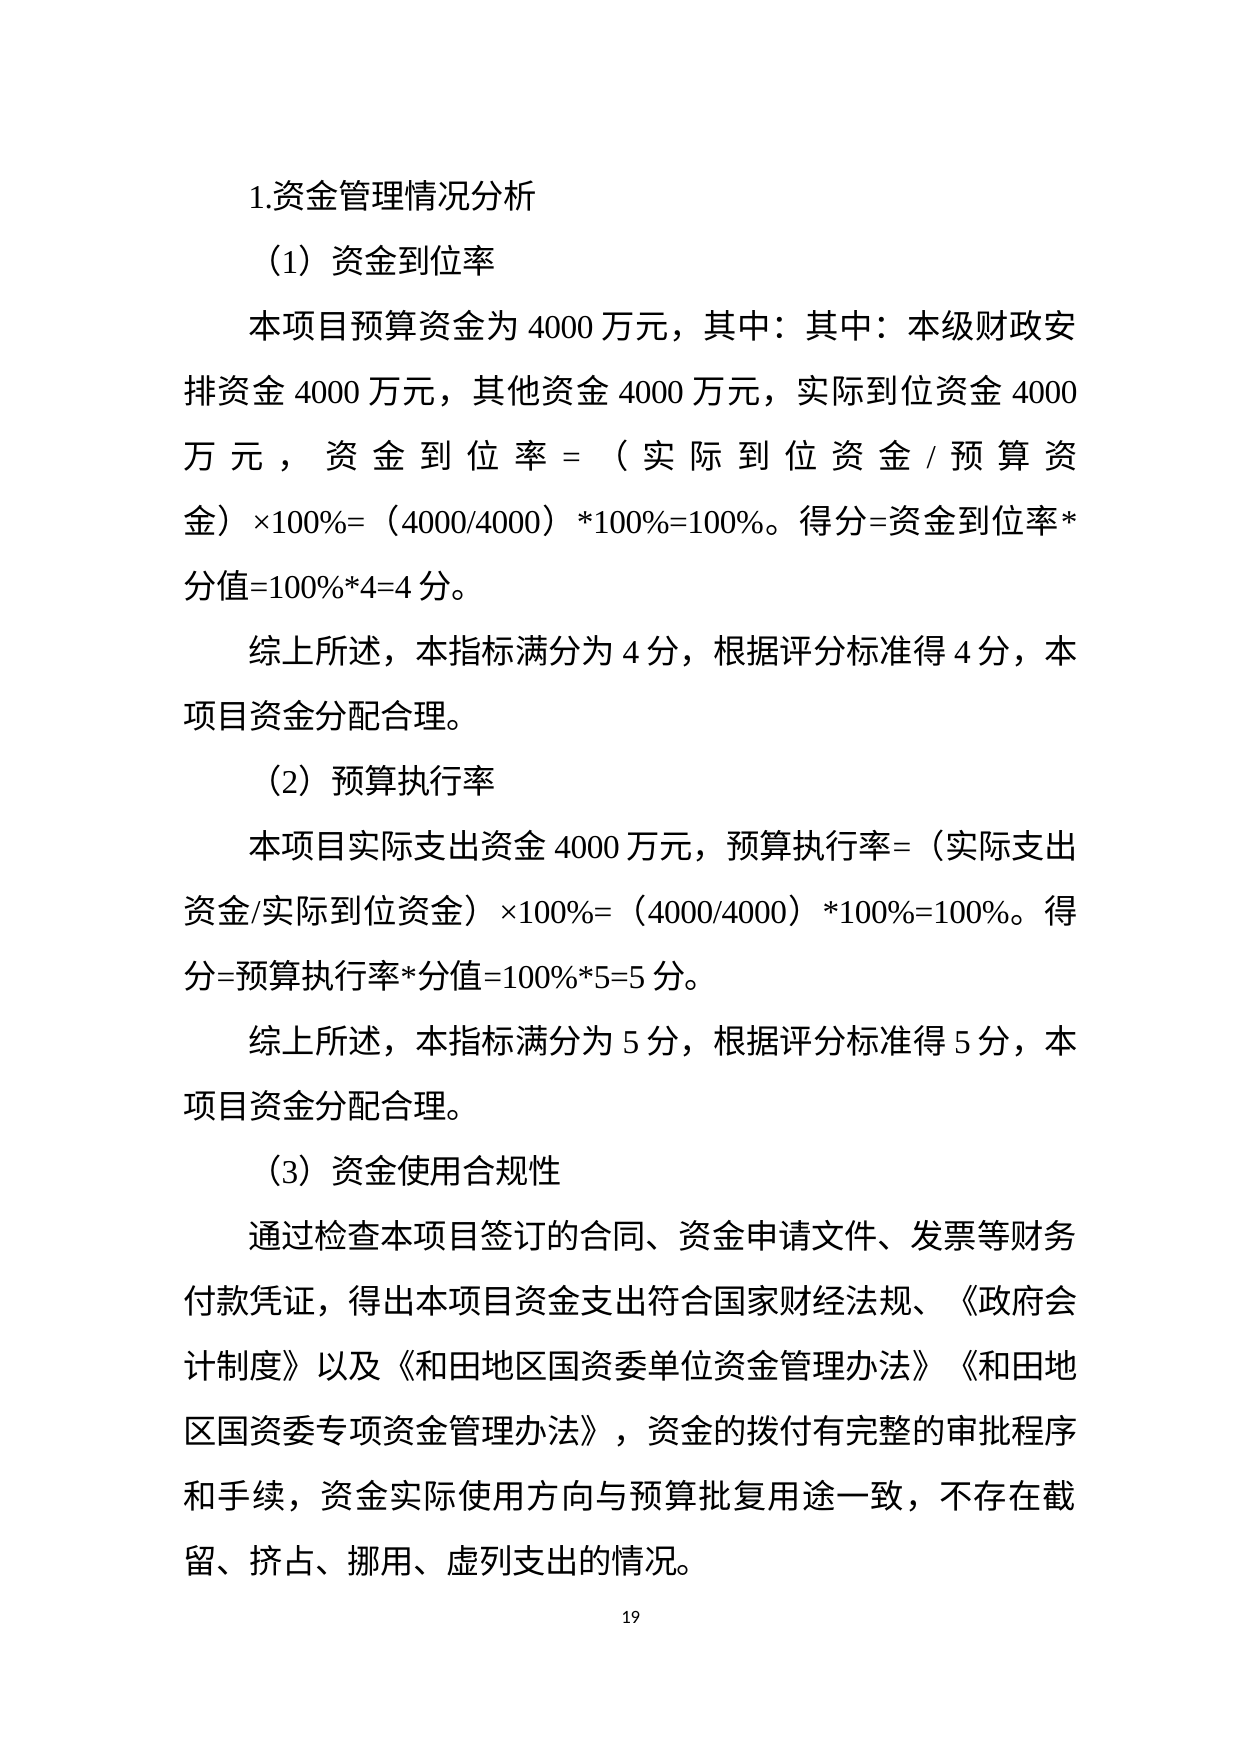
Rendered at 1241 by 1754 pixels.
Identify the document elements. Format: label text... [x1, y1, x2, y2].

text 本项目实际支出资金4000万元，预算执行率=（实际支出资金/实际到位资金）×100%=（4000/4000）*100%=100%。得分=预算执行率*分值=100%*5=5分。 [183, 812, 1078, 1007]
text 综上所述，本指标满分为5分，根据评分标准得5分，本项目资金分配合理。 [183, 1007, 1078, 1137]
text （1）资金到位率 [183, 227, 1078, 292]
text 1.资金管理情况分析 [183, 162, 1078, 227]
text 本项目预算资金为4000万元，其中：其中：本级财政安排资金4000万元，其他资金4000万元，实际到位资金4000万元，资金到位率=（实际到位资金/预算资金）×100%=（4000/4000）*100%=100%。得分=资金到位率*分值=100%*4=4分。 [183, 292, 1078, 617]
text （3）资金使用合规性 [183, 1137, 1078, 1202]
text （2）预算执行率 [183, 747, 1078, 812]
text 综上所述，本指标满分为4分，根据评分标准得4分，本项目资金分配合理。 [183, 617, 1078, 747]
text 通过检查本项目签订的合同、资金申请文件、发票等财务付款凭证，得出本项目资金支出符合国家财经法规、《政府会计制度》以及《和田地区国资委单位资金管理办法》《和田地区国资委专项资金管理办法》，资金的拨付有完整的审批程序和手续，资金实际使用方向与预算批复用途一致，不存在截留、挤占、挪用、虚列支出的情况。 [183, 1202, 1078, 1592]
